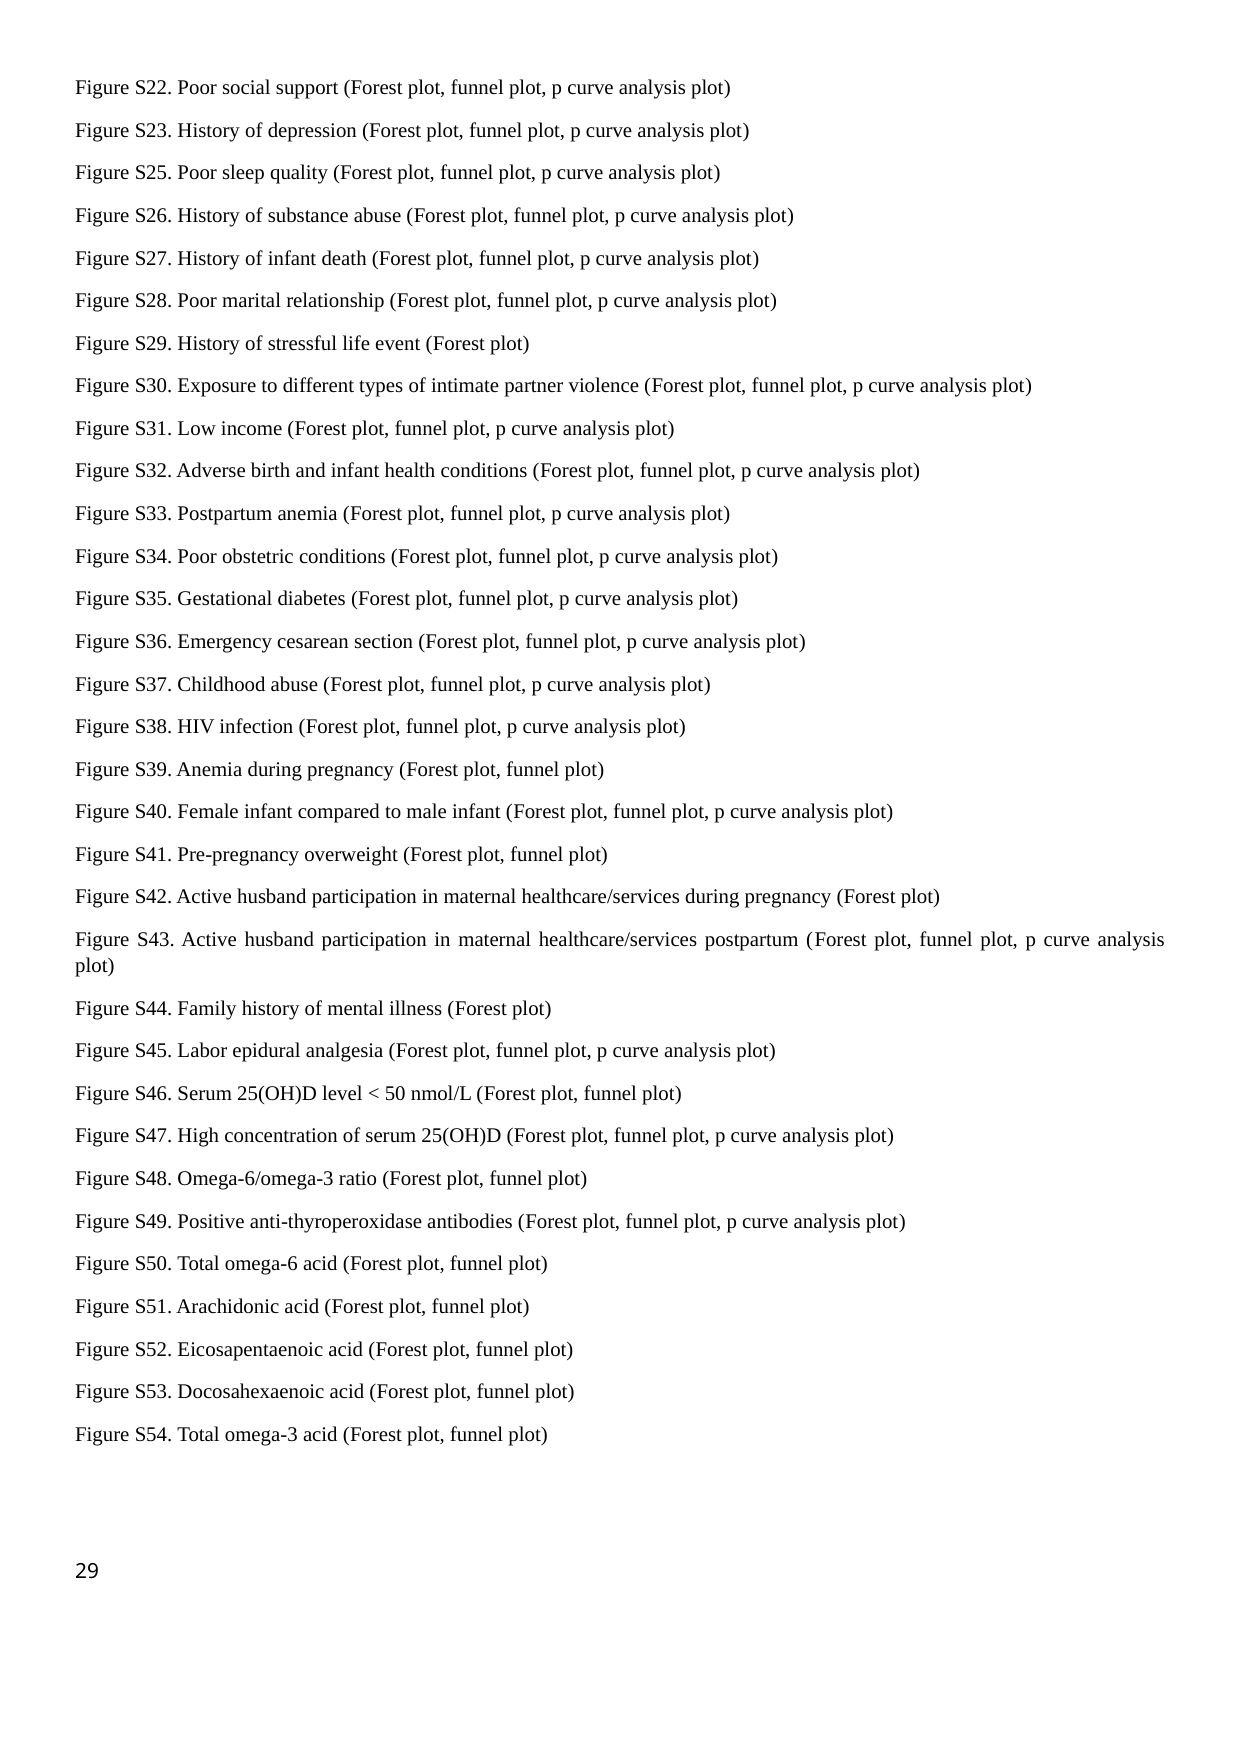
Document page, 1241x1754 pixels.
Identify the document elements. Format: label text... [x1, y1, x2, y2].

text Figure S35. Gestational diabetes (Forest plot, funnel plot, p curve analysis plot) [75, 586, 1165, 610]
text Figure S51. Arachidonic acid (Forest plot, funnel plot) [75, 1294, 1165, 1318]
text Figure S29. History of stressful life event (Forest plot) [75, 331, 1165, 355]
text Figure S33. Postpartum anemia (Forest plot, funnel plot, p curve analysis plot) [75, 501, 1165, 525]
text Figure S49. Positive anti-thyroperoxidase antibodies (Forest plot, funnel plot, p curve analysis plot) [75, 1209, 1165, 1233]
text Figure S30. Exposure to different types of intimate partner violence (Forest plot, funnel plot, p curve analysis plot) [75, 373, 1165, 397]
text Figure S25. Poor sleep quality (Forest plot, funnel plot, p curve analysis plot) [75, 160, 1165, 184]
text Figure S53. Docosahexaenoic acid (Forest plot, funnel plot) [75, 1379, 1165, 1403]
text Figure S34. Poor obstetric conditions (Forest plot, funnel plot, p curve analysis plot) [75, 544, 1165, 568]
text Figure S47. High concentration of serum 25(OH)D (Forest plot, funnel plot, p curve analysis plot) [75, 1123, 1165, 1147]
text Figure S22. Poor social support (Forest plot, funnel plot, p curve analysis plot) [75, 75, 1165, 99]
text Figure S52. Eicosapentaenoic acid (Forest plot, funnel plot) [75, 1336, 1165, 1361]
text Figure S48. Omega-6/omega-3 ratio (Forest plot, funnel plot) [75, 1166, 1165, 1190]
text Figure S36. Emergency cesarean section (Forest plot, funnel plot, p curve analysis plot) [75, 629, 1165, 653]
text Figure S44. Family history of mental illness (Forest plot) [75, 996, 1165, 1020]
text Figure S41. Pre-pregnancy overweight (Forest plot, funnel plot) [75, 842, 1165, 866]
text Figure S40. Female infant compared to male infant (Forest plot, funnel plot, p curve analysis plot) [75, 799, 1165, 823]
text Figure S32. Adverse birth and infant health conditions (Forest plot, funnel plot, p curve analysis plot) [75, 458, 1165, 482]
text Figure S50. Total omega-6 acid (Forest plot, funnel plot) [75, 1251, 1165, 1275]
text Figure S23. History of depression (Forest plot, funnel plot, p curve analysis plot) [75, 118, 1165, 142]
text Figure S37. Childhood abuse (Forest plot, funnel plot, p curve analysis plot) [75, 671, 1165, 696]
text Figure S27. History of infant death (Forest plot, funnel plot, p curve analysis plot) [75, 245, 1165, 269]
text Figure S28. Poor marital relationship (Forest plot, funnel plot, p curve analysis plot) [75, 288, 1165, 312]
text Figure S26. History of substance abuse (Forest plot, funnel plot, p curve analysis plot) [75, 203, 1165, 227]
text Figure S45. Labor epidural analgesia (Forest plot, funnel plot, p curve analysis plot) [75, 1038, 1165, 1062]
text Figure S42. Active husband participation in maternal healthcare/services during pregnancy (Forest plot) [75, 884, 1165, 908]
text Figure S39. Anemia during pregnancy (Forest plot, funnel plot) [75, 757, 1165, 781]
text Figure S31. Low income (Forest plot, funnel plot, p curve analysis plot) [75, 416, 1165, 440]
text Figure S38. HIV infection (Forest plot, funnel plot, p curve analysis plot) [75, 714, 1165, 738]
text Figure S43. Active husband participation in maternal healthcare/services postpartum (Forest plot, funnel plot, p curve analysis plot) [75, 927, 1165, 977]
text Figure S54. Total omega-3 acid (Forest plot, funnel plot) [75, 1422, 1165, 1446]
text Figure S46. Serum 25(OH)D level < 50 nmol/L (Forest plot, funnel plot) [75, 1081, 1165, 1105]
